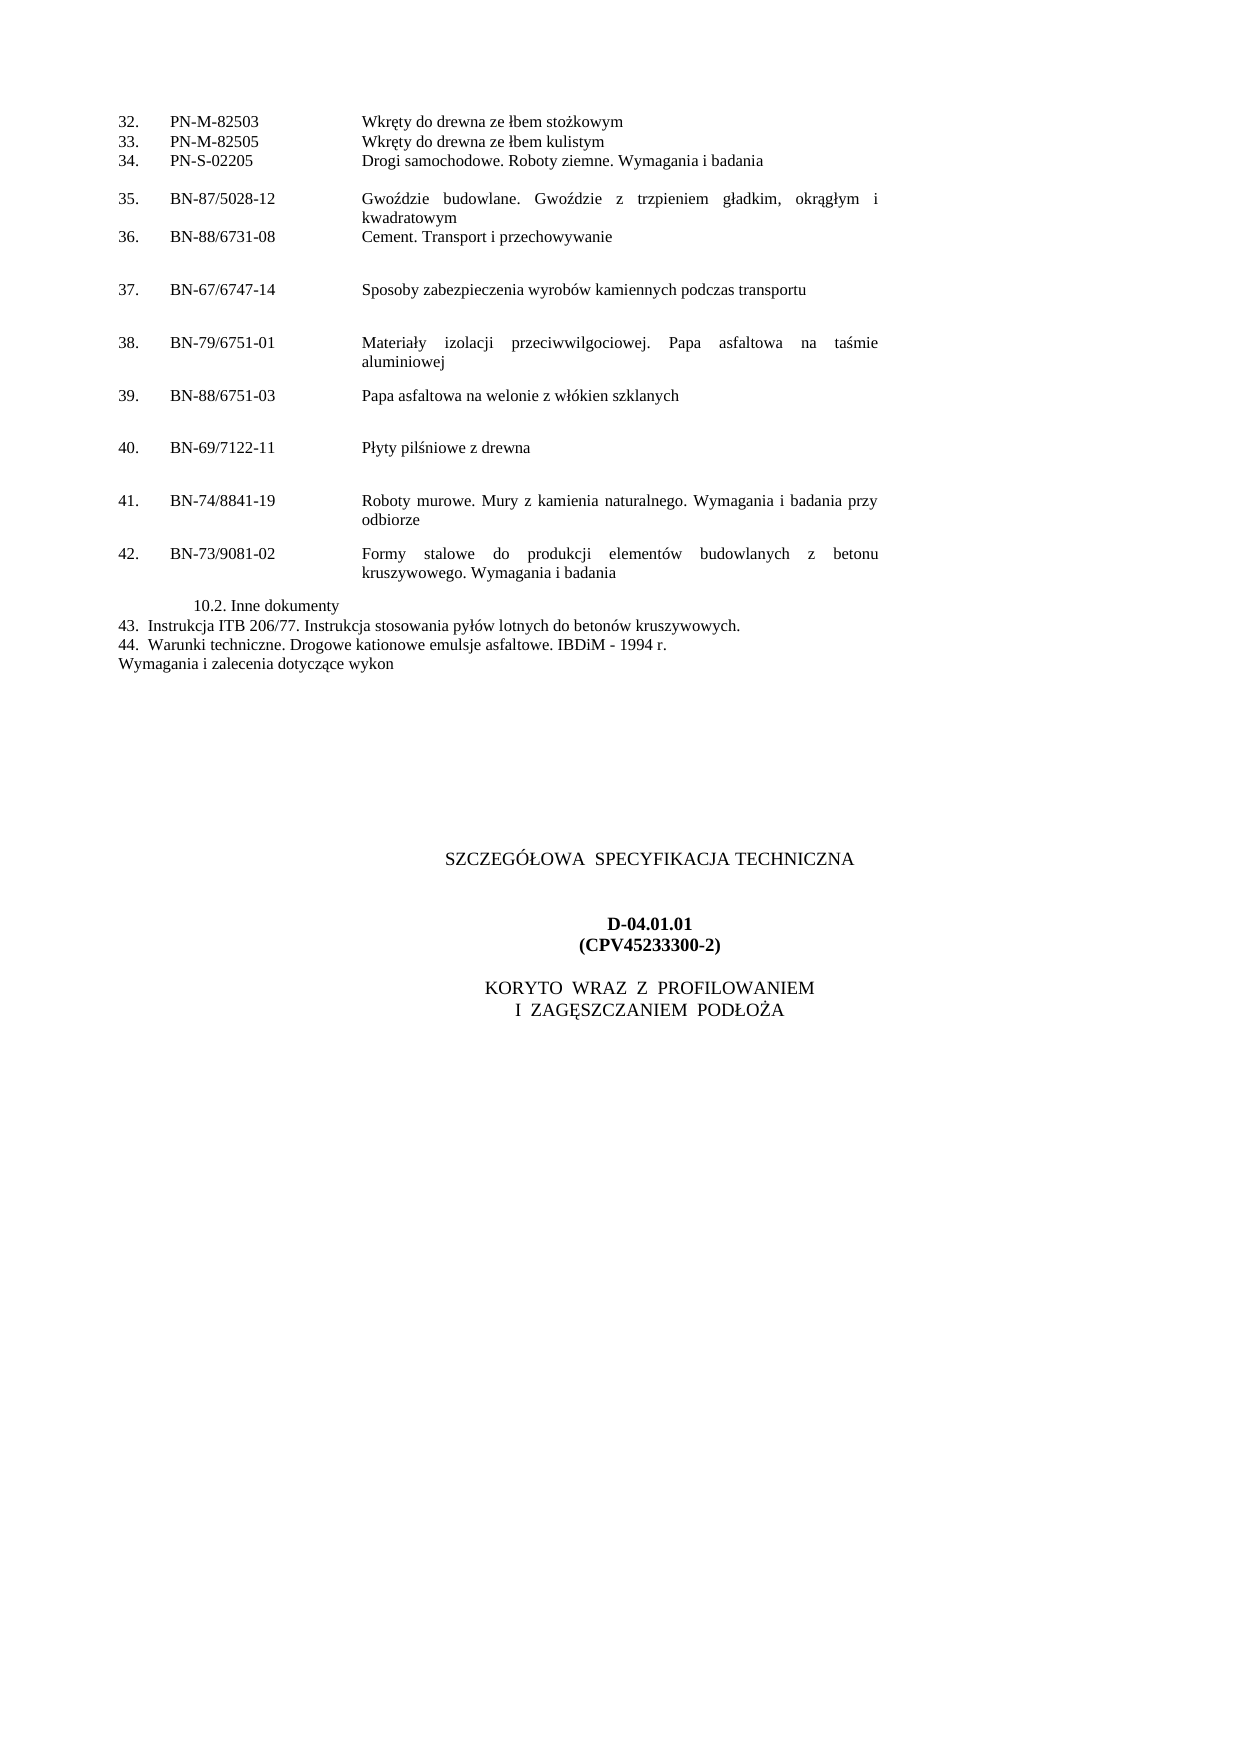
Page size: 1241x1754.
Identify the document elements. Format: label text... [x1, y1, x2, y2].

text (CPV45233300-2) [118, 934, 1181, 956]
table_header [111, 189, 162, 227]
text I ZAGĘSZCZANIEM PODŁOŻA [118, 999, 1181, 1020]
text D-04.01.01 [118, 912, 1181, 934]
list Instrukcja ITB 206/77. Instrukcja stosowania pyłów lotnych do betonów kruszywowych. [118, 615, 1122, 634]
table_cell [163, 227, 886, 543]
text 10.2. Inne dokumenty [193, 596, 1122, 615]
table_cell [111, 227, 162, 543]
text KORYTO WRAZ Z PROFILOWANIEM [118, 977, 1181, 999]
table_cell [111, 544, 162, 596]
list Warunki techniczne. Drogowe kationowe emulsje asfaltowe. IBDiM - 1994 r. [118, 634, 1122, 654]
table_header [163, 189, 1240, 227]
text Wymagania i zalecenia dotyczące wykon [118, 654, 1122, 673]
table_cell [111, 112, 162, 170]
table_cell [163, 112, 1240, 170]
text SZCZEGÓŁOWA SPECYFIKACJA TECHNICZNA [118, 848, 1181, 869]
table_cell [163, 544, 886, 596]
